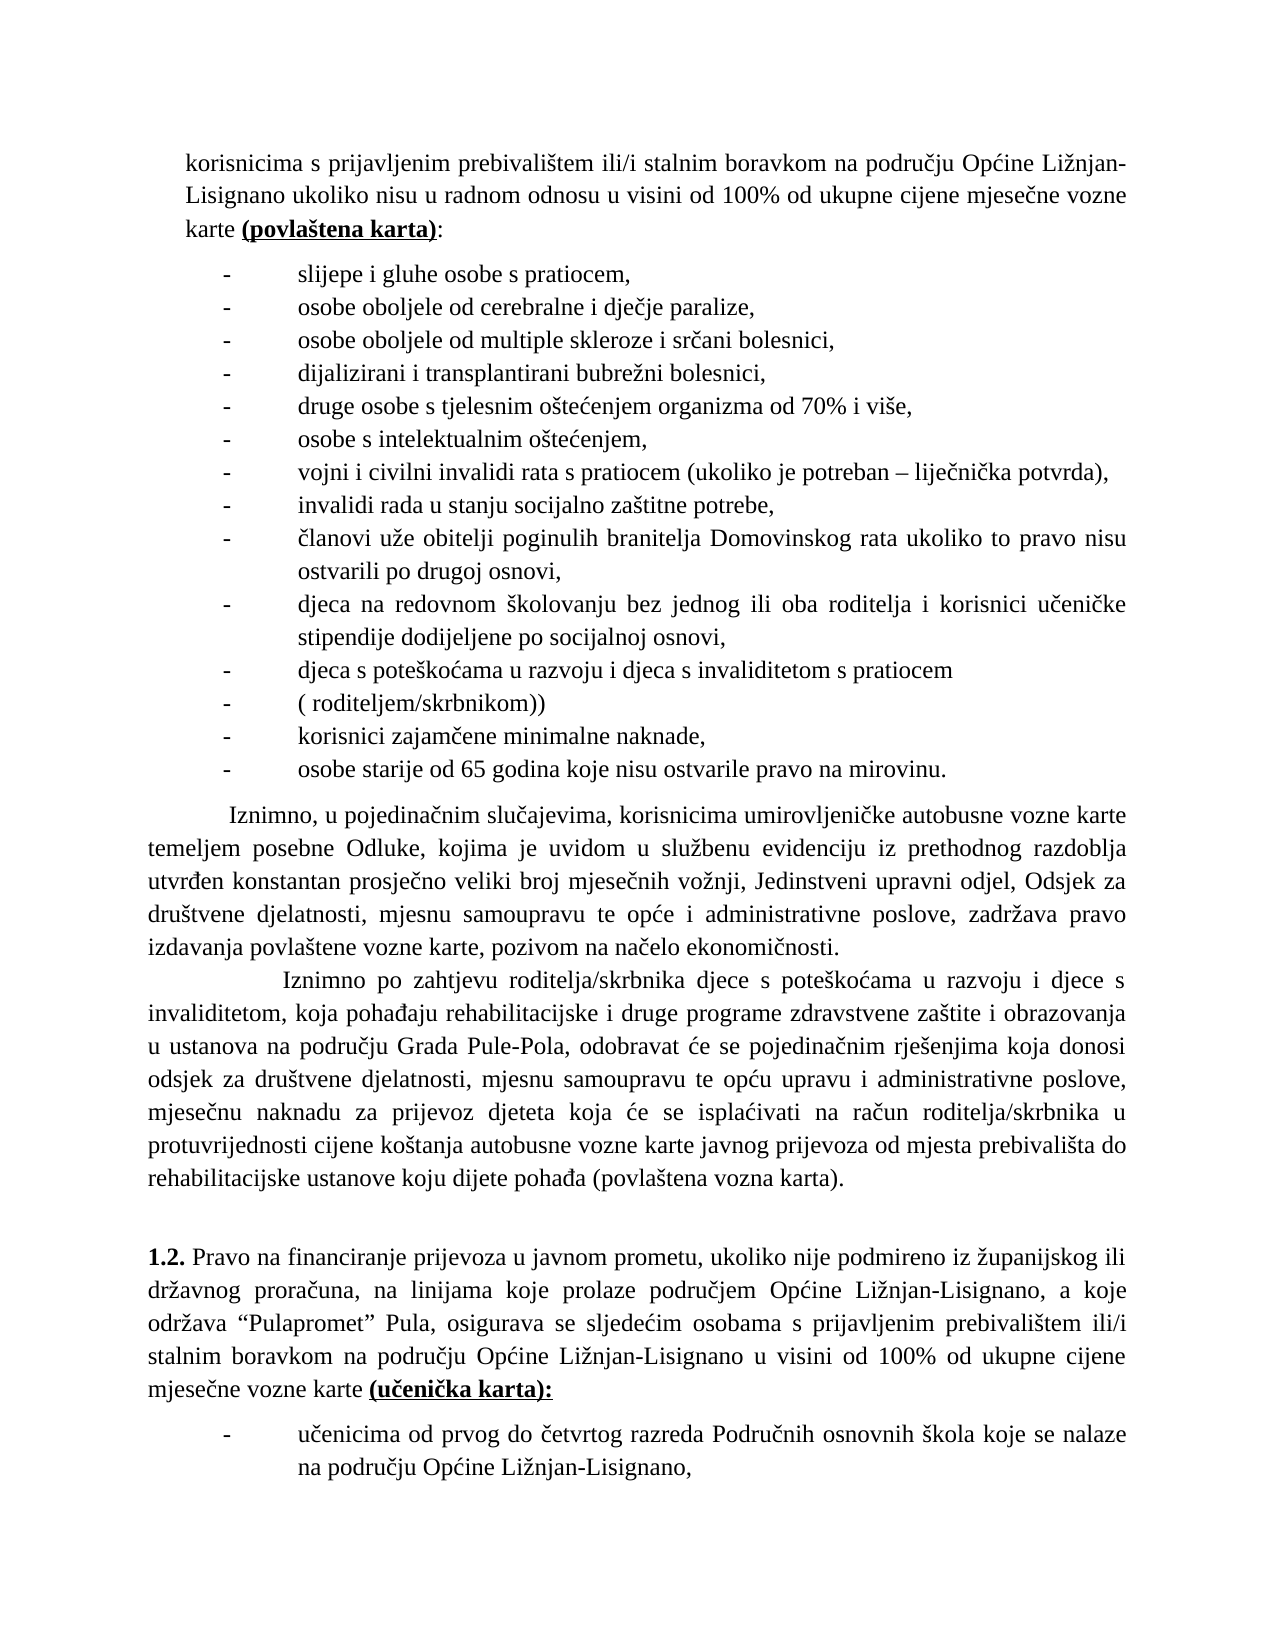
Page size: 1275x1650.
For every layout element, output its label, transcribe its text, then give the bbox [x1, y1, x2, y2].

list djeca s poteškoćama u razvoju i djeca s invaliditetom s pratiocem [223, 655, 1127, 684]
list djeca na redovnom školovanju bez jednog ili oba roditelja i korisnici učeničke stipendije dodijeljene po socijalnoj osnovi, [223, 589, 1127, 651]
text 1.2. Pravo na financiranje prijevoza u javnom prometu, ukoliko nije podmireno iz županijskog ili državnog proračuna, na linijama koje prolaze područjem Općine Ližnjan-Lisignano, a koje održava “Pulapromet” Pula, osigurava se sljedećim osobama s prijavljenim prebivalištem ili/i stalnim boravkom na području Općine Ližnjan-Lisignano u visini od 100% od ukupne cijene mjesečne vozne karte (učenička karta): [148, 1242, 1127, 1403]
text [185, 148, 1127, 242]
list osobe oboljele od cerebralne i dječje paralize, [223, 292, 1127, 321]
list druge osobe s tjelesnim oštećenjem organizma od 70% i više, [223, 391, 1127, 420]
list korisnici zajamčene minimalne naknade, [223, 721, 1127, 750]
list osobe starije od 65 godina koje nisu ostvarile pravo na mirovinu. [223, 754, 1127, 783]
text Iznimno po zahtjevu roditelja/skrbnika djece s poteškoćama u razvoju i djece s invaliditetom, koja pohađaju rehabilitacijske i druge programe zdravstvene zaštite i obrazovanja u ustanova na području Grada Pule-Pola, odobravat će se pojedinačnim rješenjima koja donosi odsjek za društvene djelatnosti, mjesnu samoupravu te opću upravu i administrativne poslove, mjesečnu naknadu za prijevoz djeteta koja će se isplaćivati na račun roditelja/skrbnika u protuvrijednosti cijene koštanja autobusne vozne karte javnog prijevoza od mjesta prebivališta do rehabilitacijske ustanove koju dijete pohađa (povlaštena vozna karta). [148, 965, 1127, 1192]
list dijalizirani i transplantirani bubrežni bolesnici, [223, 358, 1127, 387]
list osobe s intelektualnim oštećenjem, [223, 424, 1127, 453]
list članovi uže obitelji poginulih branitelja Domovinskog rata ukoliko to pravo nisu ostvarili po drugoj osnovi, [223, 523, 1127, 585]
list invalidi rada u stanju socijalno zaštitne potrebe, [223, 490, 1127, 519]
text Iznimno, u pojedinačnim slučajevima, korisnicima umirovljeničke autobusne vozne karte temeljem posebne Odluke, kojima je uvidom u službenu evidenciju iz prethodnog razdoblja utvrđen konstantan prosječno veliki broj mjesečnih vožnji, Jedinstveni upravni odjel, Odsjek za društvene djelatnosti, mjesnu samoupravu te opće i administrativne poslove, zadržava pravo izdavanja povlaštene vozne karte, pozivom na načelo ekonomičnosti. [148, 800, 1127, 961]
list slijepe i gluhe osobe s pratiocem, [223, 259, 1127, 288]
list osobe oboljele od multiple skleroze i srčani bolesnici, [223, 325, 1127, 354]
list učenicima od prvog do četvrtog razreda Područnih osnovnih škola koje se nalaze na području Općine Ližnjan-Lisignano, [223, 1419, 1127, 1481]
list ( roditeljem/skrbnikom)) [223, 688, 1127, 717]
list vojni i civilni invalidi rata s pratiocem (ukoliko je potreban – liječnička potvrda), [223, 457, 1127, 486]
